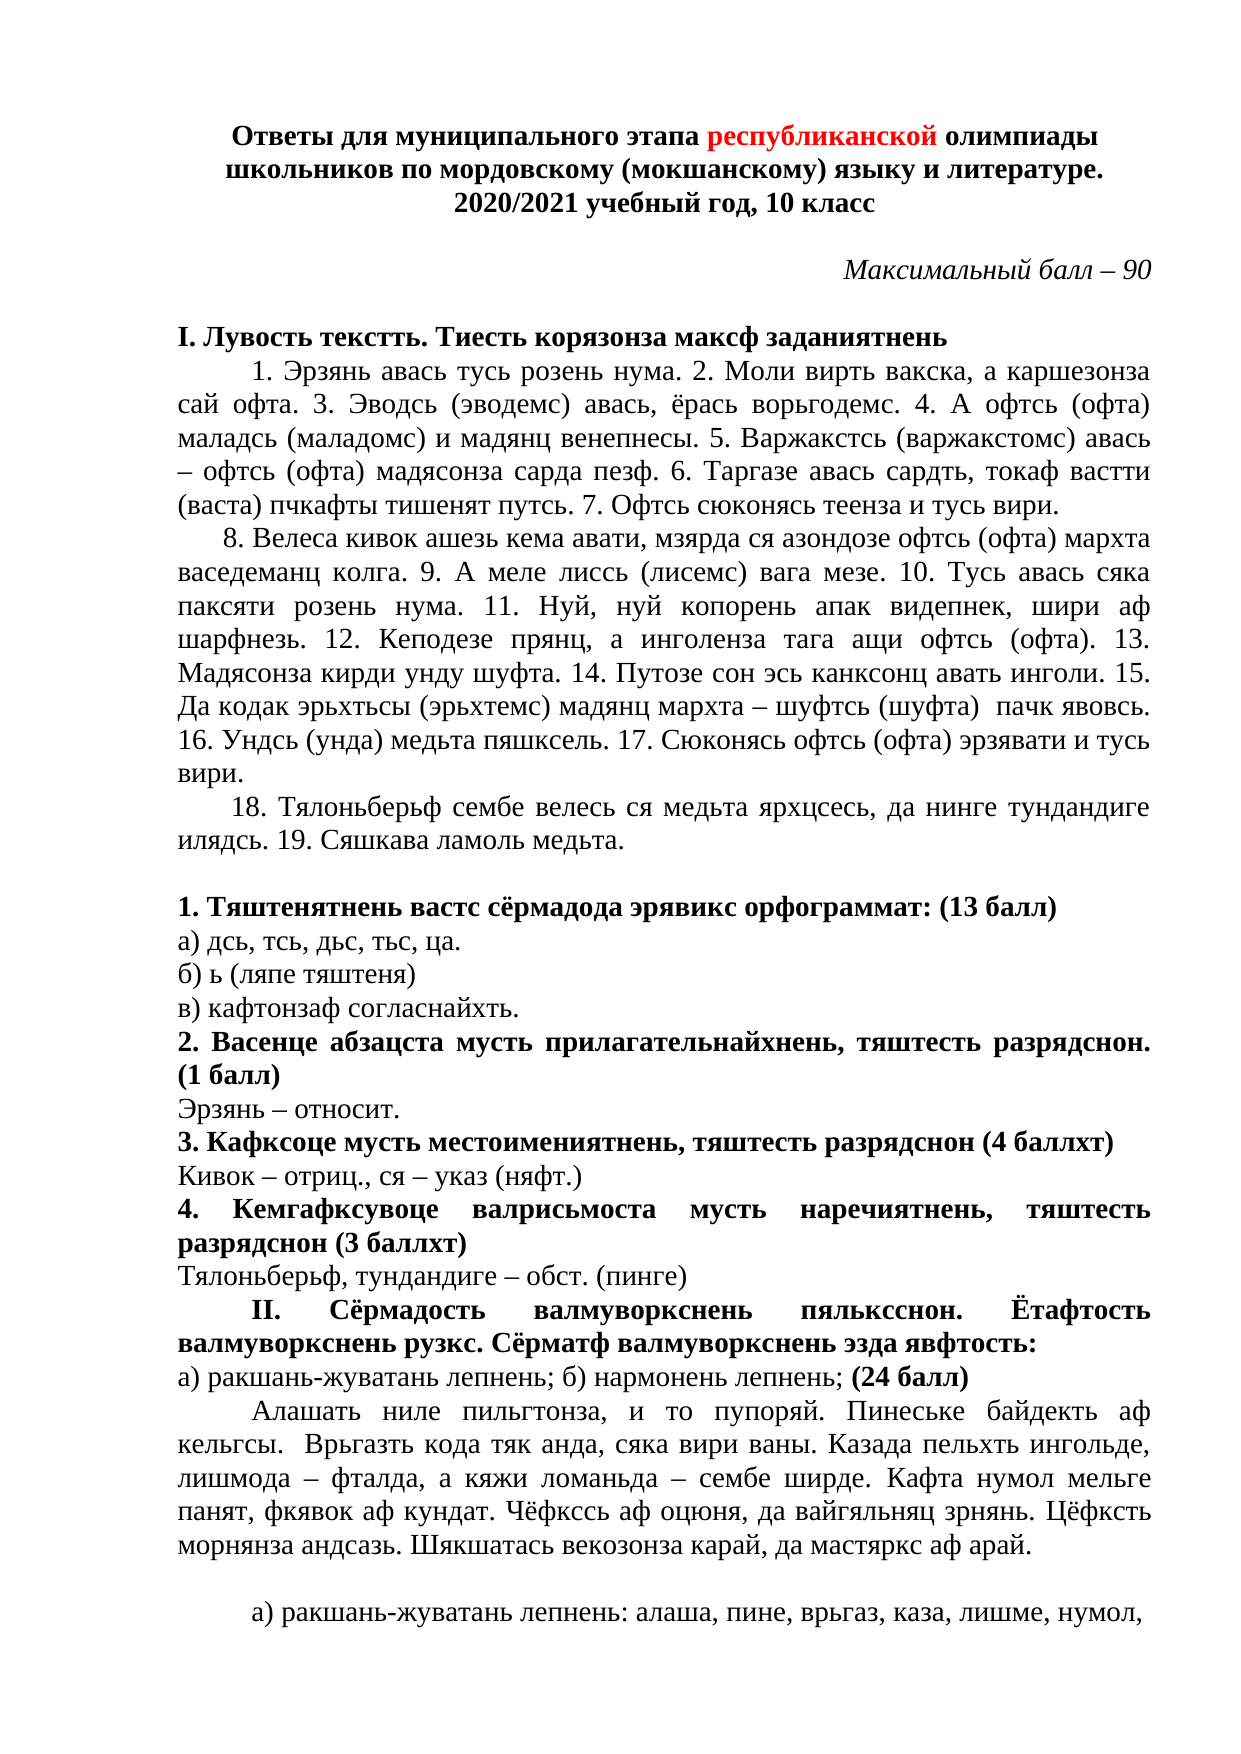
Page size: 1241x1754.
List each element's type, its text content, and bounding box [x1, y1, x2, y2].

text Ответы для муниципального этапа республиканской олимпиады школьников по мордовскому (мокшанскому) языку и литературе. 2020/2021 учебный год, 10 класс [177, 118, 1152, 219]
text 4. Кемгафксувоце валрисьмоста мусть наречиятнень, тяштесть разрядснон (3 баллхт) [177, 1191, 1152, 1258]
text II. Сёрмадость валмуворкснень пяльксснон. Ётафтость валмуворкснень рузкс. Сёрматф валмуворкснень эзда явфтость: [177, 1292, 1152, 1359]
text 1. Тяштенятнень вастс сёрмадода эрявикс орфограммат: (13 балл) [177, 889, 1152, 923]
text б) ь (ляпе тяштеня) [177, 957, 1152, 990]
text 3. Кафксоце мусть местоимениятнень, тяштесть разрядснон (4 баллхт) [177, 1124, 1152, 1158]
text Эрзянь – относит. [177, 1091, 1152, 1124]
text а) дсь, тсь, дьс, тьс, ца. [177, 923, 1152, 957]
text Тялоньберьф, тундандиге – обст. (пинге) [177, 1258, 1152, 1292]
text в) кафтонзаф согласнайхть. [177, 990, 1152, 1024]
text а) ракшань-жуватань лепнень: алаша, пине, врьгаз, каза, лишме, нумол, [177, 1594, 1152, 1627]
text I. Лувость текстть. Тиесть корязонза максф заданиятнень [177, 319, 1152, 353]
text 18. Тялоньберьф сембе велесь ся медьта ярхцсесь, да нинге тундандиге илядсь. 19. Сяшкава ламоль медьта. [177, 789, 1152, 856]
text а) ракшань-жуватань лепнень; б) нармонень лепнень; (24 балл) [177, 1359, 1152, 1393]
text Алашать ниле пильгтонза, и то пупоряй. Пинеське байдекть аф кельгсы. Врьгазть кода тяк анда, сяка вири ваны. Казада пельхть ингольде, лишмода – фталда, а кяжи ломаньда – сембе ширде. Кафта нумол мельге панят, фкявок аф кундат. Чёфкссь аф оцюня, да вайгяльняц зрнянь. Цёфксть морнянза андсазь. Шякшатась векозонза карай, да мастяркс аф арай. [177, 1393, 1152, 1560]
text Кивок – отриц., ся – указ (няфт.) [177, 1158, 1152, 1191]
text 8. Велеса кивок ашезь кема авати, мзярда ся азондозе офтсь (офта) мархта васедеманц колга. 9. А меле лиссь (лисемс) вага мезе. 10. Тусь авась сяка паксяти розень нума. 11. Нуй, нуй копорень апак видепнек, шири аф шарфнезь. 12. Кеподезе прянц, а инголенза тага ащи офтсь (офта). 13. Мадясонза кирди унду шуфта. 14. Путозе сон эсь канксонц авать инголи. 15. Да кодак эрьхтьсы (эрьхтемс) мадянц мархта – шуфтсь (шуфта) пачк явовсь. 16. Ундсь (унда) медьта пяшксель. 17. Сюконясь офтсь (офта) эрзявати и тусь вири. [177, 521, 1152, 789]
text 2. Васенце абзацста мусть прилагательнайхнень, тяштесть разрядснон. (1 балл) [177, 1024, 1152, 1091]
text Максимальный балл – 90 [177, 252, 1152, 286]
text 1. Эрзянь авась тусь розень нума. 2. Моли вирть вакска, а каршезонза сай офта. 3. Эводсь (эводемс) авась, ёрась ворьгодемс. 4. А офтсь (офта) маладсь (маладомс) и мадянц венепнесы. 5. Варжакстсь (варжакстомс) авась – офтсь (офта) мадясонза сарда пезф. 6. Таргазе авась сардть, токаф вастти (васта) пчкафты тишенят путсь. 7. Офтсь сюконясь теенза и тусь вири. [177, 353, 1152, 521]
